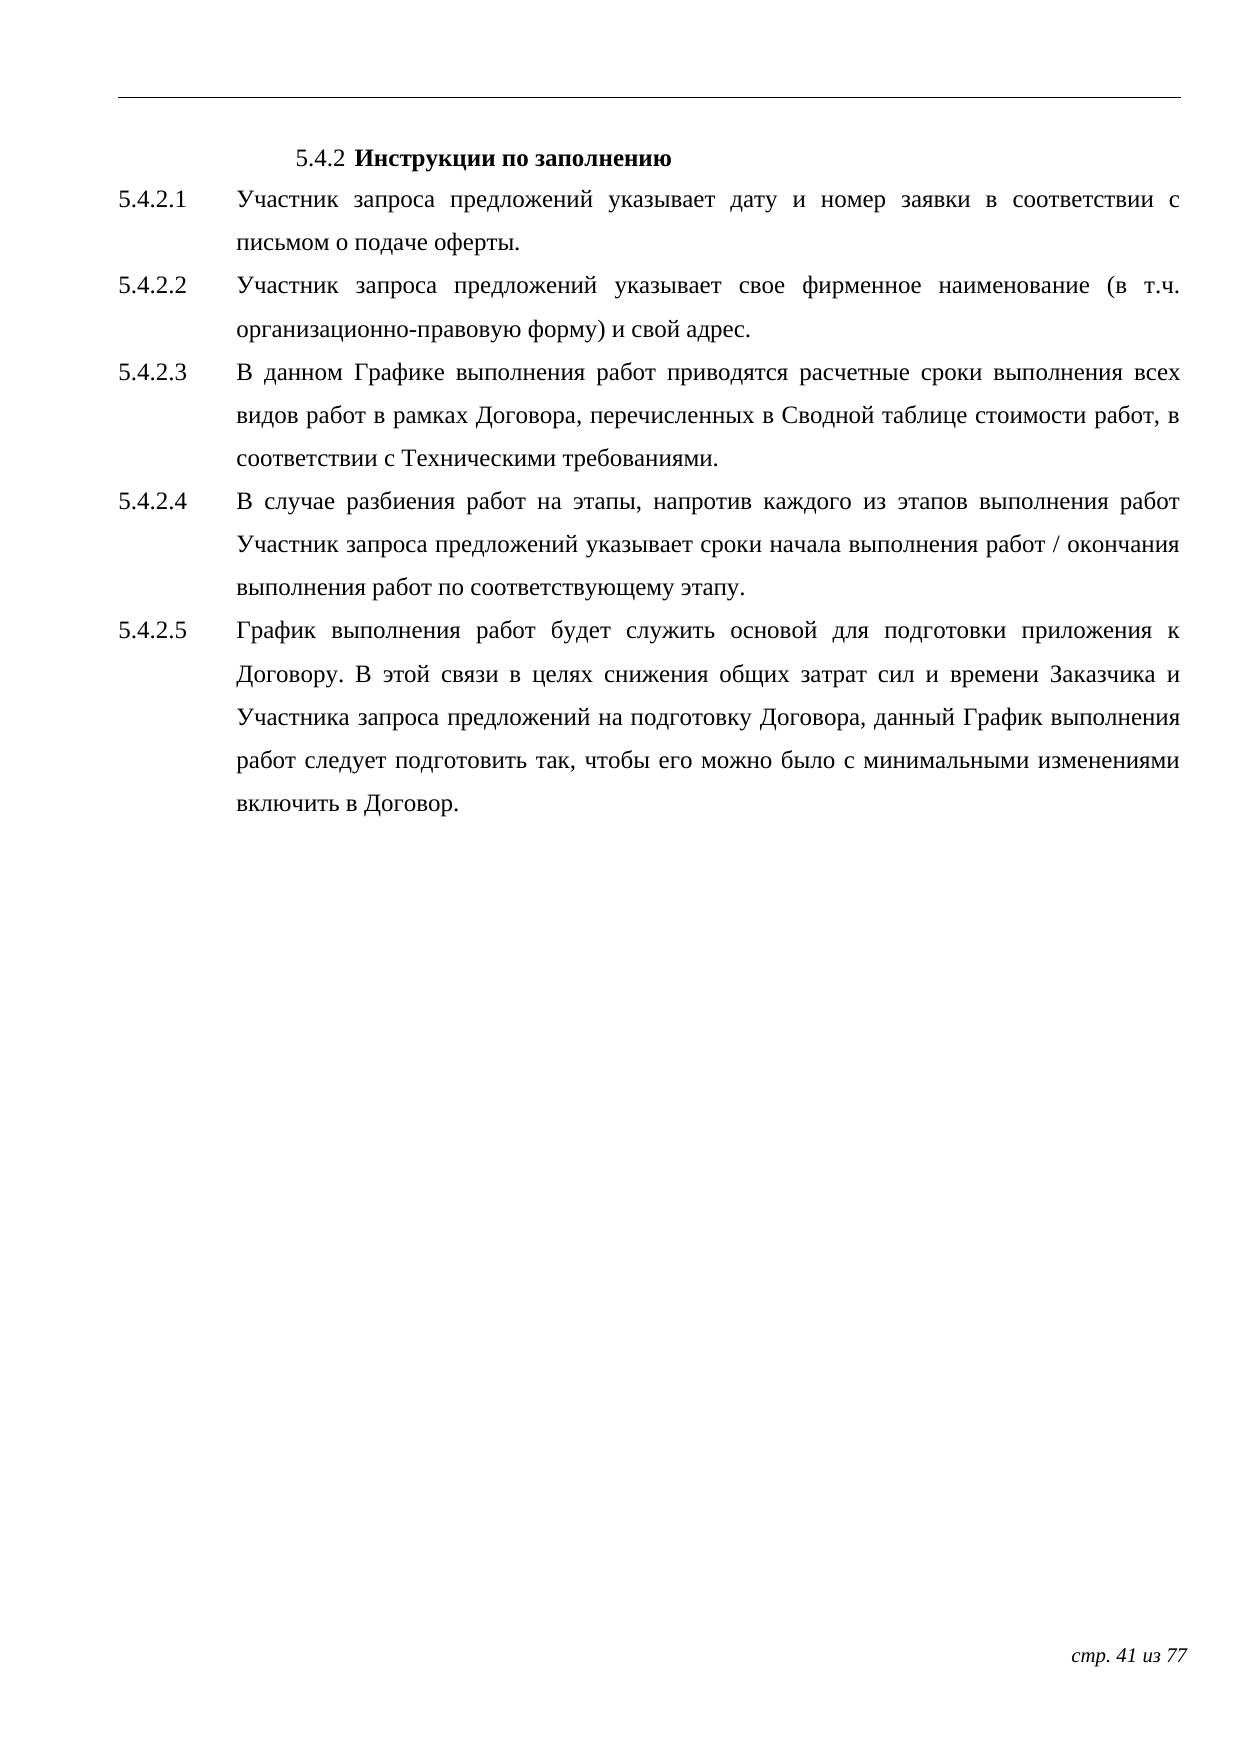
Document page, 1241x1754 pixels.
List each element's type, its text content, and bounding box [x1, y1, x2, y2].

text Инструкции по заполнению [236, 143, 1181, 172]
text В случае разбиения работ на этапы, напротив каждого из этапов выполнения работ Участник запроса предложений указывает сроки начала выполнения работ / окончания выполнения работ по соответствующему этапу. [118, 486, 1181, 601]
text Участник запроса предложений указывает свое фирменное наименование (в т.ч. организационно-правовую форму) и свой адрес. [118, 271, 1181, 342]
text Участник запроса предложений указывает дату и номер заявки в соответствии с письмом о подаче оферты. [118, 184, 1181, 256]
text График выполнения работ будет служить основой для подготовки приложения к Договору. В этой связи в целях снижения общих затрат сил и времени Заказчика и Участника запроса предложений на подготовку Договора, данный График выполнения работ следует подготовить так, чтобы его можно было с минимальными изменениями включить в Договор. [118, 616, 1181, 817]
text В данном Графике выполнения работ приводятся расчетные сроки выполнения всех видов работ в рамках Договора, перечисленных в Сводной таблице стоимости работ, в соответствии с Техническими требованиями. [118, 357, 1181, 472]
